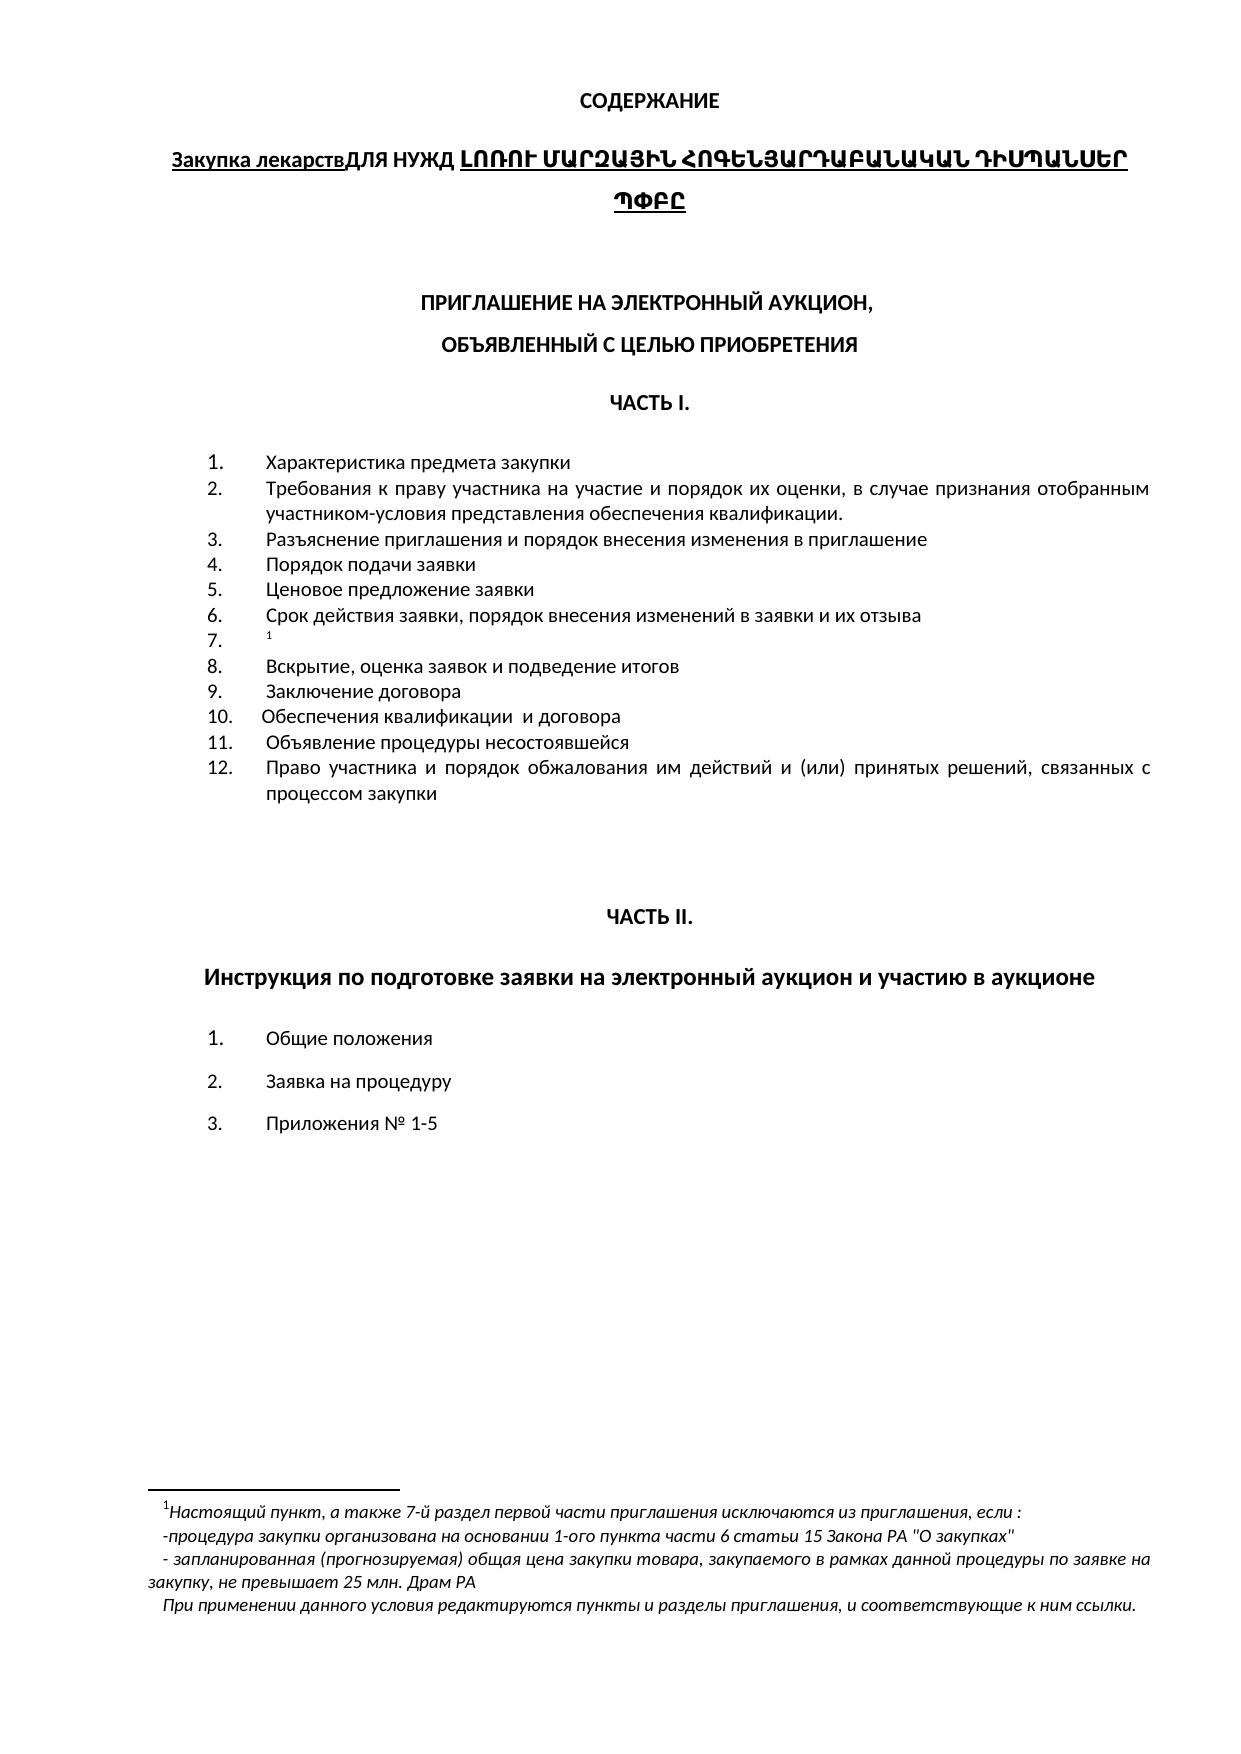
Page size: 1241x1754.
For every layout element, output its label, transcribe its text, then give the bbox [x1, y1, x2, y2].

text 2. Заявка на процедуру [207, 1068, 1152, 1093]
text 6. Срок действия заявки, порядок внесения изменений в заявки и их отзыва [207, 602, 1152, 627]
text 1. Характеристика предмета закупки [207, 447, 1152, 475]
text 9. Заключение договора [207, 678, 1152, 704]
text 1. Общие положения [207, 1023, 1152, 1051]
text 7. [207, 627, 1152, 653]
text 3. Приложения № 1-5 [207, 1110, 1152, 1135]
text ЧАСТЬ II. [148, 902, 1152, 930]
text ПРИГЛАШЕНИЕ НА ЭЛЕКТРОННЫЙ АУКЦИОН, ОБЪЯВЛЕННЫЙ С ЦЕЛЬЮ ПРИОБРЕТЕНИЯ [148, 288, 1152, 358]
text 10. Обеспечения квалификации и договора [207, 704, 1152, 729]
text 3. Разъяснение приглашения и порядок внесения изменения в приглашение [207, 526, 1152, 551]
text Закупка лекарствДЛЯ НУЖД ԼՈՌՈՒ ՄԱՐԶԱՅԻՆ ՀՈԳԵՆՅԱՐԴԱԲԱՆԱԿԱՆ ԴԻՍՊԱՆՍԵՐ ՊՓԲԸ [148, 145, 1152, 215]
text 5. Ценовое предложение заявки [207, 577, 1152, 602]
text СОДЕРЖАНИЕ [148, 86, 1152, 114]
text 8. Вскрытие, оценка заявок и подведение итогов [207, 653, 1152, 678]
text 4. Порядок подачи заявки [207, 551, 1152, 577]
text 2. Требования к праву участника на участие и порядок их оценки, в случае признания отобранным участником-условия представления обеспечения квалификации. [207, 475, 1152, 526]
text 11. Объявление процедуры несостоявшейся [207, 729, 1152, 754]
text Инструкция по подготовке заявки на электронный аукцион и участию в аукционе [148, 961, 1152, 991]
text 12. Право участника и порядок обжалования им действий и (или) принятых решений, связанных с процессом закупки [207, 754, 1152, 805]
text ЧАСТЬ I. [148, 388, 1152, 416]
